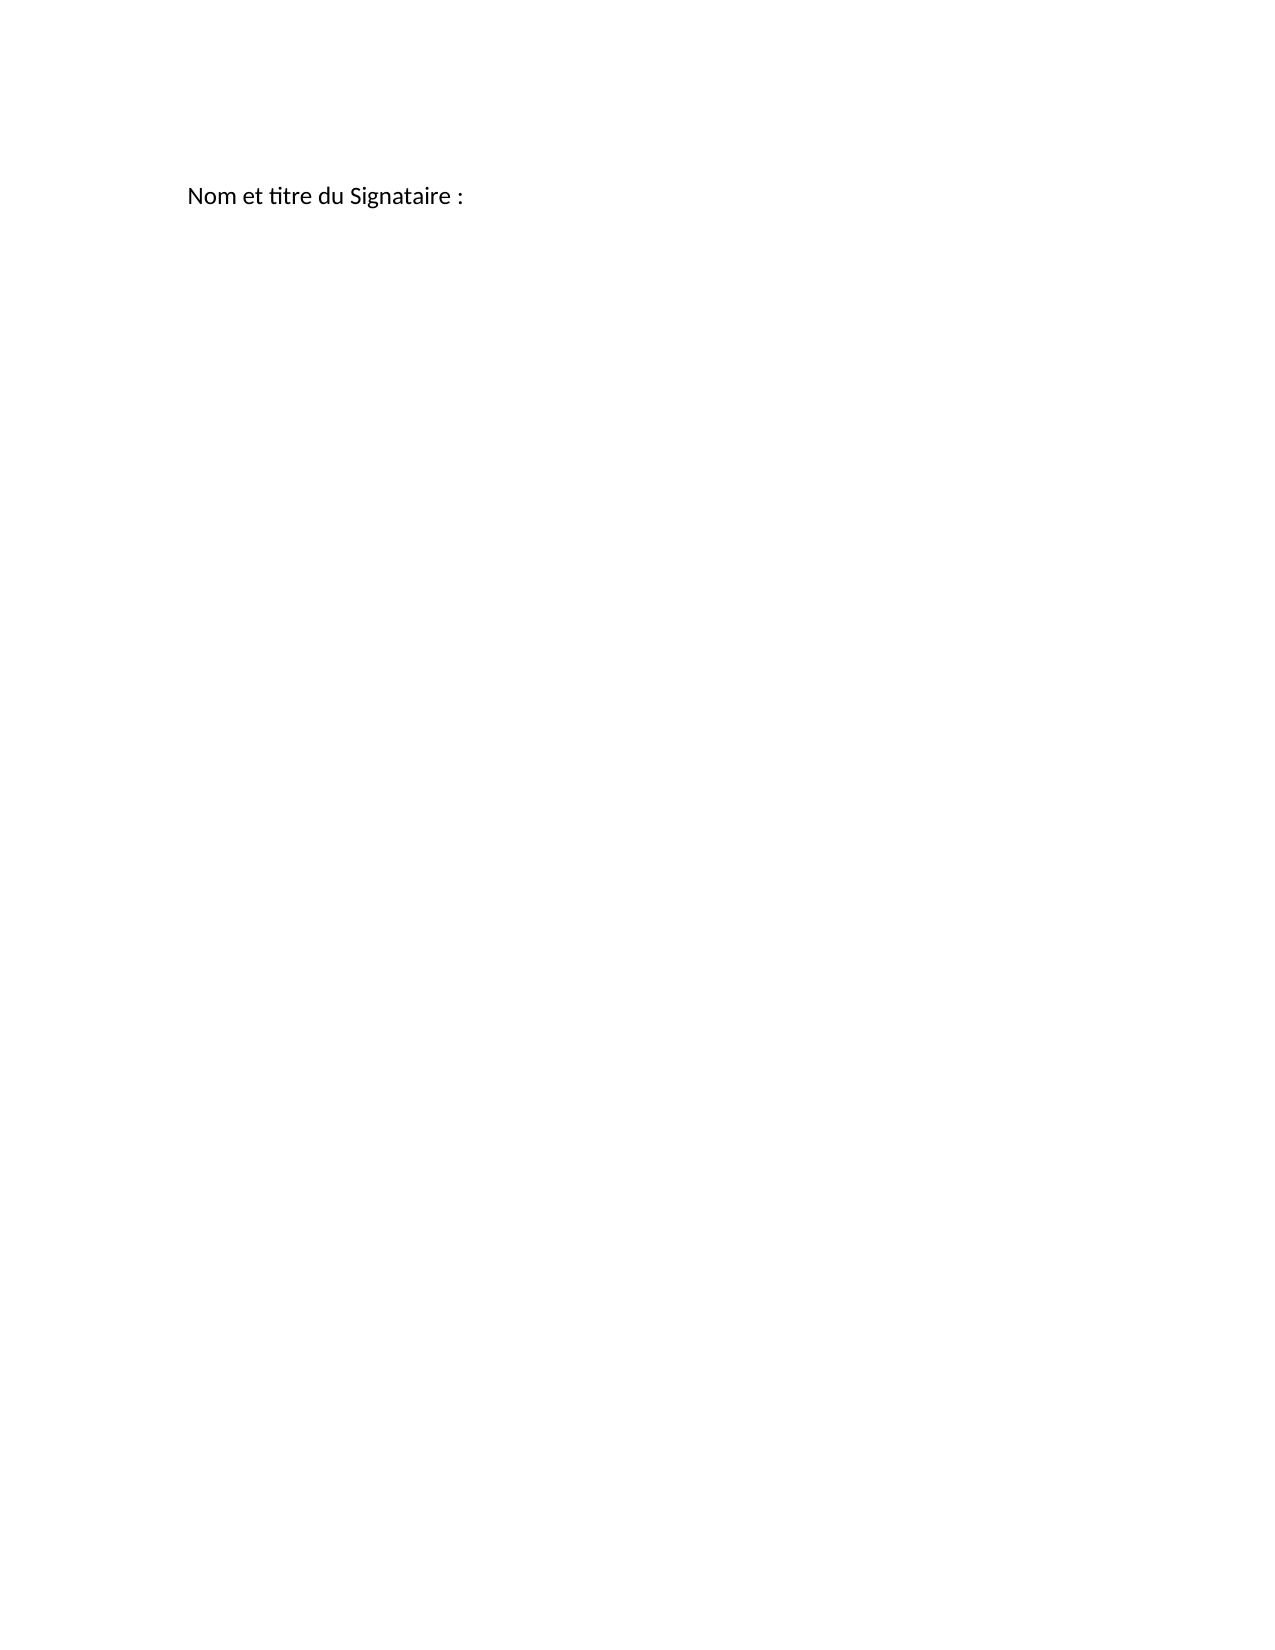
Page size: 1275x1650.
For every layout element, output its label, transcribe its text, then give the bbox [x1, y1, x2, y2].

text Nom et titre du Signataire : [187, 181, 1089, 211]
